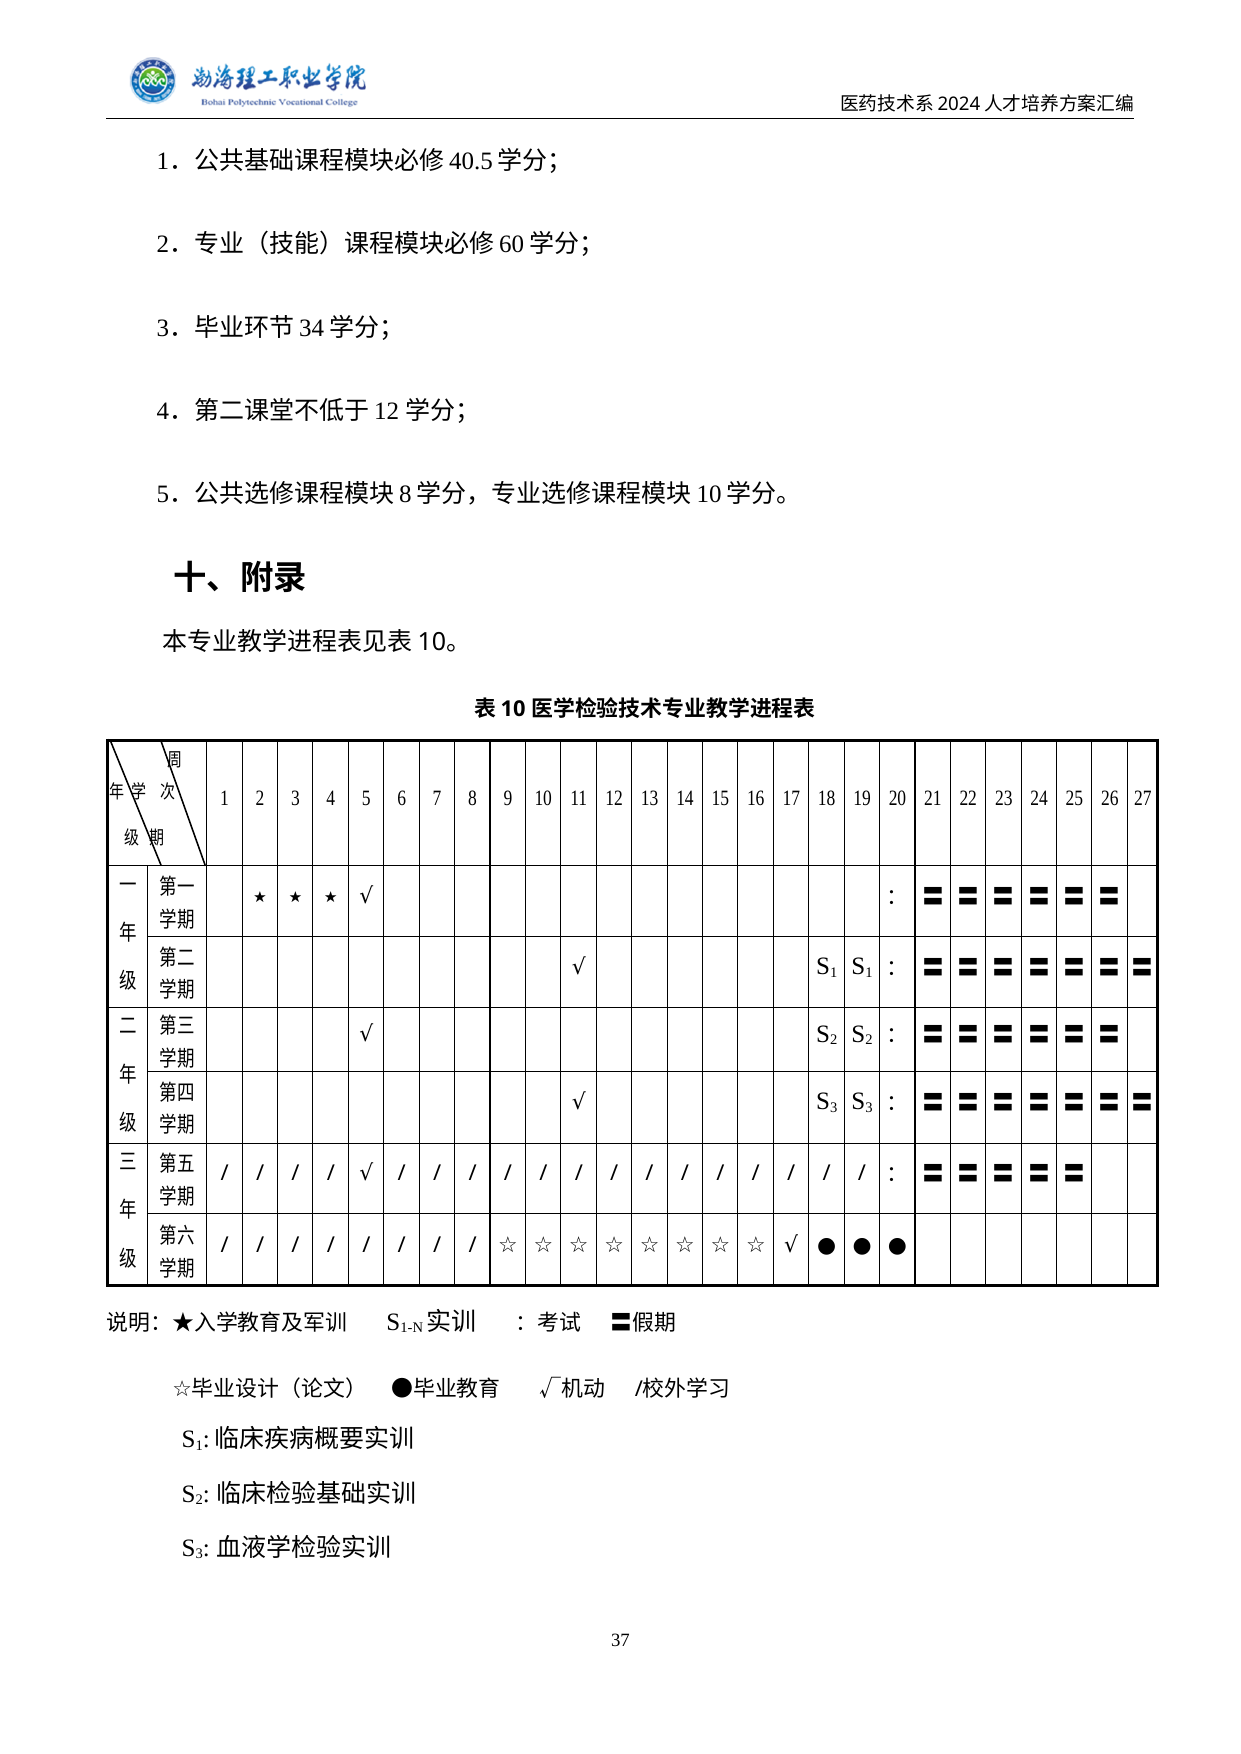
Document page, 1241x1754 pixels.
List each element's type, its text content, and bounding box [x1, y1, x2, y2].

table_cell 第三 学期 [148, 1008, 206, 1071]
table_cell 〓 [1057, 1008, 1091, 1071]
table_cell 〓 [916, 866, 950, 936]
table_cell [420, 1008, 454, 1071]
table_cell [243, 1072, 277, 1142]
table_cell / [420, 1144, 454, 1213]
table_cell √ [349, 866, 383, 936]
table_cell 〓 [1057, 937, 1091, 1007]
table_cell [384, 866, 419, 936]
table_header 16 [738, 742, 773, 865]
table_cell / [207, 1214, 242, 1284]
title 十、附录 [106, 542, 1134, 607]
text S2: 临床检验基础实训 [106, 1473, 1134, 1509]
table_header 9 [491, 742, 525, 865]
table_cell 第六 学期 [148, 1214, 206, 1284]
table_cell √ [561, 937, 596, 1007]
table_cell [278, 1008, 312, 1071]
table_header 周 年 学 次 级 期 [109, 742, 159, 865]
table_header 6 [384, 742, 419, 865]
table_cell 〓 [951, 1072, 985, 1142]
table_cell 〓 [1128, 1072, 1156, 1142]
table_cell / [243, 1214, 277, 1284]
table_header 13 [632, 742, 667, 865]
table_cell [526, 937, 560, 1007]
table_cell / [420, 1214, 454, 1284]
table_cell 一 年 级 [109, 866, 147, 1007]
table_cell 〓 [986, 1072, 1021, 1142]
table_header 17 [774, 742, 808, 865]
picture [127, 55, 368, 108]
table_cell / [668, 1144, 702, 1213]
text 说明：★入学教育及军训 S1-N 实训 ：考试 〓假期 [106, 1287, 1134, 1352]
text S3: 血液学检验实训 [106, 1527, 1134, 1564]
table_cell [313, 1008, 348, 1071]
table_cell [207, 937, 242, 1007]
table_cell [1128, 1214, 1156, 1284]
table_cell ☆ [597, 1214, 631, 1284]
table_cell [703, 1072, 737, 1142]
table_cell 〓 [1092, 937, 1127, 1007]
table_cell ● [845, 1214, 879, 1284]
table_cell [455, 937, 489, 1007]
table_cell [668, 1072, 702, 1142]
table_cell 三 年 级 [109, 1144, 147, 1284]
table_cell 〓 [1057, 1144, 1091, 1213]
table_cell 〓 [916, 937, 950, 1007]
table_cell [207, 1072, 242, 1142]
table_cell [420, 1072, 454, 1142]
table_cell [1128, 1008, 1156, 1071]
table_cell [561, 866, 596, 936]
text 表10 医学检验技术专业教学进程表 [106, 690, 1134, 723]
table_cell [491, 866, 525, 936]
table_cell / [207, 1144, 242, 1213]
table_cell [313, 1072, 348, 1142]
table_header 3 [278, 742, 312, 865]
table_cell ☆ [738, 1214, 773, 1284]
table_cell [526, 1008, 560, 1071]
table_cell 第四 学期 [148, 1072, 206, 1142]
table_cell 第一 学期 [148, 866, 206, 936]
table_cell [738, 1072, 773, 1142]
table_cell 〓 [986, 937, 1021, 1007]
table_header 7 [420, 742, 454, 865]
table_cell [703, 1008, 737, 1071]
table_cell S2 [809, 1008, 844, 1071]
table_cell 〓 [951, 866, 985, 936]
text 2．专业（技能）课程模块必修60学分； [106, 209, 1134, 274]
table_cell [774, 1008, 808, 1071]
table_cell / [278, 1214, 312, 1284]
table_cell ● [880, 1214, 914, 1284]
table_header 21 [916, 742, 950, 865]
table_header 14 [668, 742, 702, 865]
table_cell ★ [278, 866, 312, 936]
table_cell 〓 [951, 1144, 985, 1213]
table_cell [455, 1072, 489, 1142]
table_cell 〓 [1022, 1008, 1056, 1071]
table_cell / [313, 1214, 348, 1284]
table_header 19 [845, 742, 879, 865]
table_cell [1022, 1214, 1056, 1284]
table_header 10 [526, 742, 560, 865]
table_cell ： [880, 1144, 914, 1213]
table_cell [951, 1214, 985, 1284]
table_cell [526, 866, 560, 936]
table_header 8 [455, 742, 489, 865]
table_cell √ [774, 1214, 808, 1284]
table_cell / [455, 1144, 489, 1213]
table_cell 〓 [986, 866, 1021, 936]
table_cell [278, 1072, 312, 1142]
table_cell ： [880, 1072, 914, 1142]
table_cell / [349, 1214, 383, 1284]
table_cell / [313, 1144, 348, 1213]
table_cell ☆ [491, 1214, 525, 1284]
table_cell S3 [809, 1072, 844, 1142]
table_cell [774, 1072, 808, 1142]
table_header 周 年 学 次 级 期 [163, 742, 206, 862]
table_cell / [597, 1144, 631, 1213]
table_cell [491, 937, 525, 1007]
table_header 11 [561, 742, 596, 865]
table_cell [738, 866, 773, 936]
table_header 4 [313, 742, 348, 865]
table_cell 第五 学期 [148, 1144, 206, 1213]
table_cell [349, 937, 383, 1007]
text 本专业教学进程表见表10。 [106, 607, 1134, 672]
text 4．第二课堂不低于12 学分； [106, 376, 1134, 441]
table_cell √ [349, 1008, 383, 1071]
table_cell [349, 1072, 383, 1142]
table_cell 〓 [1057, 1072, 1091, 1142]
table_cell [313, 937, 348, 1007]
table_header 15 [703, 742, 737, 865]
table_cell [455, 866, 489, 936]
table_cell 〓 [1022, 1072, 1056, 1142]
table_header 26 [1092, 742, 1127, 865]
table_cell / [455, 1214, 489, 1284]
table_cell [632, 1008, 667, 1071]
table_cell [668, 1008, 702, 1071]
table_cell [1092, 1144, 1127, 1213]
table_cell [597, 1008, 631, 1071]
table_cell 〓 [1022, 1144, 1056, 1213]
table_cell [207, 866, 242, 936]
table_cell / [384, 1144, 419, 1213]
table_cell [1092, 1214, 1127, 1284]
table_header 2 [243, 742, 277, 865]
table_cell / [278, 1144, 312, 1213]
table_cell [420, 937, 454, 1007]
table_cell [384, 1008, 419, 1071]
table_cell ★ [243, 866, 277, 936]
table_cell [243, 1008, 277, 1071]
table_cell 〓 [951, 937, 985, 1007]
table_header 23 [986, 742, 1021, 865]
table_cell ： [880, 1008, 914, 1071]
table_cell ☆ [561, 1214, 596, 1284]
table_cell [597, 866, 631, 936]
text 1．公共基础课程模块必修40.5学分； [106, 126, 1134, 191]
table_cell ☆ [632, 1214, 667, 1284]
table_cell 〓 [1057, 866, 1091, 936]
table_cell S1 [809, 937, 844, 1007]
table_cell [809, 866, 844, 936]
table_cell [243, 937, 277, 1007]
table_cell ★ [313, 866, 348, 936]
table_header 5 [349, 742, 383, 865]
table_cell [207, 1008, 242, 1071]
text 5．公共选修课程模块8学分，专业选修课程模块10学分。 [106, 459, 1134, 524]
table_cell 〓 [1128, 937, 1156, 1007]
table_cell [703, 866, 737, 936]
table_cell / [845, 1144, 879, 1213]
table_cell [420, 866, 454, 936]
table_cell [632, 937, 667, 1007]
table_cell / [774, 1144, 808, 1213]
table_cell ☆ [526, 1214, 560, 1284]
table_cell [1057, 1214, 1091, 1284]
table_cell [491, 1008, 525, 1071]
table_cell / [561, 1144, 596, 1213]
table_cell 〓 [1022, 937, 1056, 1007]
table_cell / [384, 1214, 419, 1284]
table_cell [526, 1072, 560, 1142]
table_cell 二 年 级 [109, 1008, 147, 1142]
table_cell [774, 937, 808, 1007]
table_cell [597, 1072, 631, 1142]
table_cell [668, 937, 702, 1007]
text S1: 临床疾病概要实训 [106, 1419, 1134, 1455]
table_cell [384, 1072, 419, 1142]
table_cell S3 [845, 1072, 879, 1142]
table_cell [597, 937, 631, 1007]
table_cell 〓 [986, 1144, 1021, 1213]
table_cell [455, 1008, 489, 1071]
table_cell 〓 [951, 1008, 985, 1071]
table_header 27 [1128, 742, 1156, 865]
table_cell [1128, 866, 1156, 936]
table_cell 〓 [916, 1008, 950, 1071]
table_cell [774, 866, 808, 936]
table_header 20 [880, 742, 914, 865]
table_cell / [738, 1144, 773, 1213]
table_cell ： [880, 937, 914, 1007]
table_cell / [491, 1144, 525, 1213]
table_cell 第二 学期 [148, 937, 206, 1007]
table_cell [561, 1008, 596, 1071]
table_cell √ [349, 1144, 383, 1213]
table_header 周 年 学 次 级 期 [113, 742, 203, 865]
table_cell [738, 937, 773, 1007]
table_cell / [243, 1144, 277, 1213]
table_cell [278, 937, 312, 1007]
table_header 22 [951, 742, 985, 865]
table_cell [491, 1072, 525, 1142]
table_cell / [703, 1144, 737, 1213]
table_cell [738, 1008, 773, 1071]
text 3．毕业环节34学分； [106, 293, 1134, 358]
table_cell 〓 [1092, 1072, 1127, 1142]
table_header 25 [1057, 742, 1091, 865]
table_cell S2 [845, 1008, 879, 1071]
table_cell ： [880, 866, 914, 936]
table_cell [632, 866, 667, 936]
table_cell ● [809, 1214, 844, 1284]
table_cell 〓 [916, 1144, 950, 1213]
table_cell S1 [845, 937, 879, 1007]
table_cell [632, 1072, 667, 1142]
table_cell ☆ [668, 1214, 702, 1284]
table_cell [384, 937, 419, 1007]
table_cell ☆ [703, 1214, 737, 1284]
table_header 12 [597, 742, 631, 865]
table_cell / [809, 1144, 844, 1213]
table_header 18 [809, 742, 844, 865]
table_header 1 [207, 742, 242, 865]
table_cell 〓 [986, 1008, 1021, 1071]
table_cell [845, 866, 879, 936]
table_cell / [526, 1144, 560, 1213]
table_cell [703, 937, 737, 1007]
table_cell √ [561, 1072, 596, 1142]
table_cell [1128, 1144, 1156, 1213]
table_cell / [632, 1144, 667, 1213]
table_cell 〓 [1022, 866, 1056, 936]
table_cell [986, 1214, 1021, 1284]
table_cell [916, 1214, 950, 1284]
table_cell 〓 [916, 1072, 950, 1142]
table_cell 〓 [1092, 866, 1127, 936]
table_header 24 [1022, 742, 1056, 865]
table_cell 〓 [1092, 1008, 1127, 1071]
text ☆毕业设计（论文） ●毕业教育 √机动 /校外学习 [106, 1370, 1134, 1403]
table_cell [668, 866, 702, 936]
